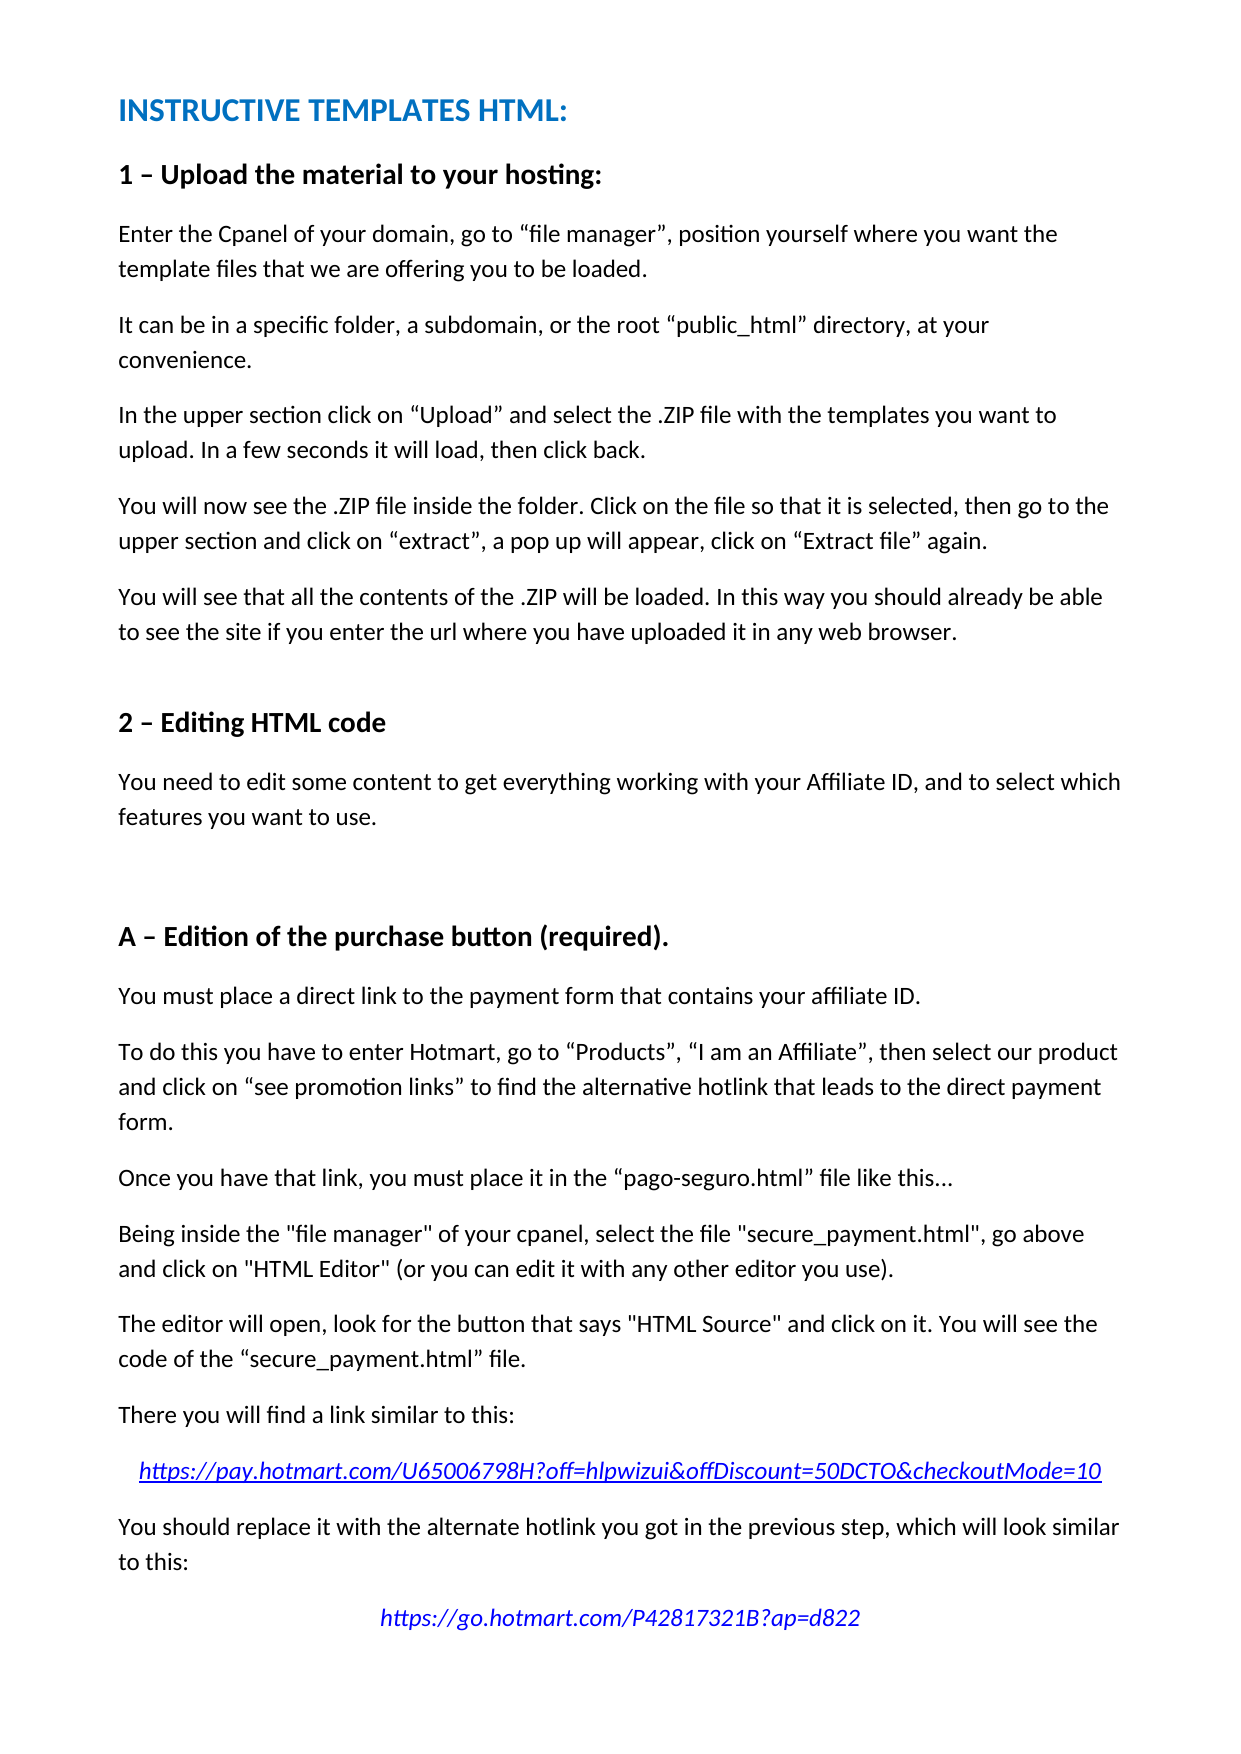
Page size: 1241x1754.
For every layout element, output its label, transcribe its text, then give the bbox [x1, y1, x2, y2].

text Being inside the "file manager" of your cpanel, select the file "secure_payment.html", go above and click on "HTML Editor" (or you can edit it with any other editor you use). [118, 1218, 1122, 1283]
text INSTRUCTIVE TEMPLATES HTML: [118, 89, 1122, 129]
text https://go.hotmart.com/P42817321B?ap=d822 [118, 1602, 1122, 1632]
text The editor will open, look for the button that says "HTML Source" and click on it. You will see the code of the “secure_payment.html” file. [118, 1308, 1122, 1374]
text You will see that all the contents of the .ZIP will be loaded. In this way you should already be able to see the site if you enter the url where you have uploaded it in any web browser. [118, 581, 1122, 679]
text Once you have that link, you must place it in the “pago-seguro.html” file like this... [118, 1162, 1122, 1192]
text You should replace it with the alternate hotlink you got in the previous step, which will look similar to this: [118, 1511, 1122, 1577]
text Enter the Cpanel of your domain, go to “file manager”, position yourself where you want the template files that we are offering you to be loaded. [118, 218, 1122, 283]
text A – Edition of the purchase button (required). [118, 918, 1122, 954]
text To do this you have to enter Hotmart, go to “Products”, “I am an Affiliate”, then select our product and click on “see promotion links” to find the alternative hotlink that leads to the direct payment form. [118, 1036, 1122, 1137]
text You will now see the .ZIP file inside the folder. Click on the file so that it is selected, then go to the upper section and click on “extract”, a pop up will appear, click on “Extract file” again. [118, 491, 1122, 556]
text 1 – Upload the material to your hosting: [118, 156, 1122, 192]
text You need to edit some content to get everything working with your Affiliate ID, and to select which features you want to use. [118, 766, 1122, 831]
text You must place a direct link to the payment form that contains your affiliate ID. [118, 980, 1122, 1011]
text There you will find a link similar to this: [118, 1399, 1122, 1430]
text In the upper section click on “Upload” and select the .ZIP file with the templates you want to upload. In a few seconds it will load, then click back. [118, 400, 1122, 465]
text https://pay.hotmart.com/U65006798H?off=hlpwizui&offDiscount=50DCTO&checkoutMode=10 [118, 1455, 1122, 1486]
text It can be in a specific folder, a subdomain, or the root “public_html” directory, at your convenience. [118, 309, 1122, 374]
text 2 – Editing HTML code [118, 704, 1122, 740]
